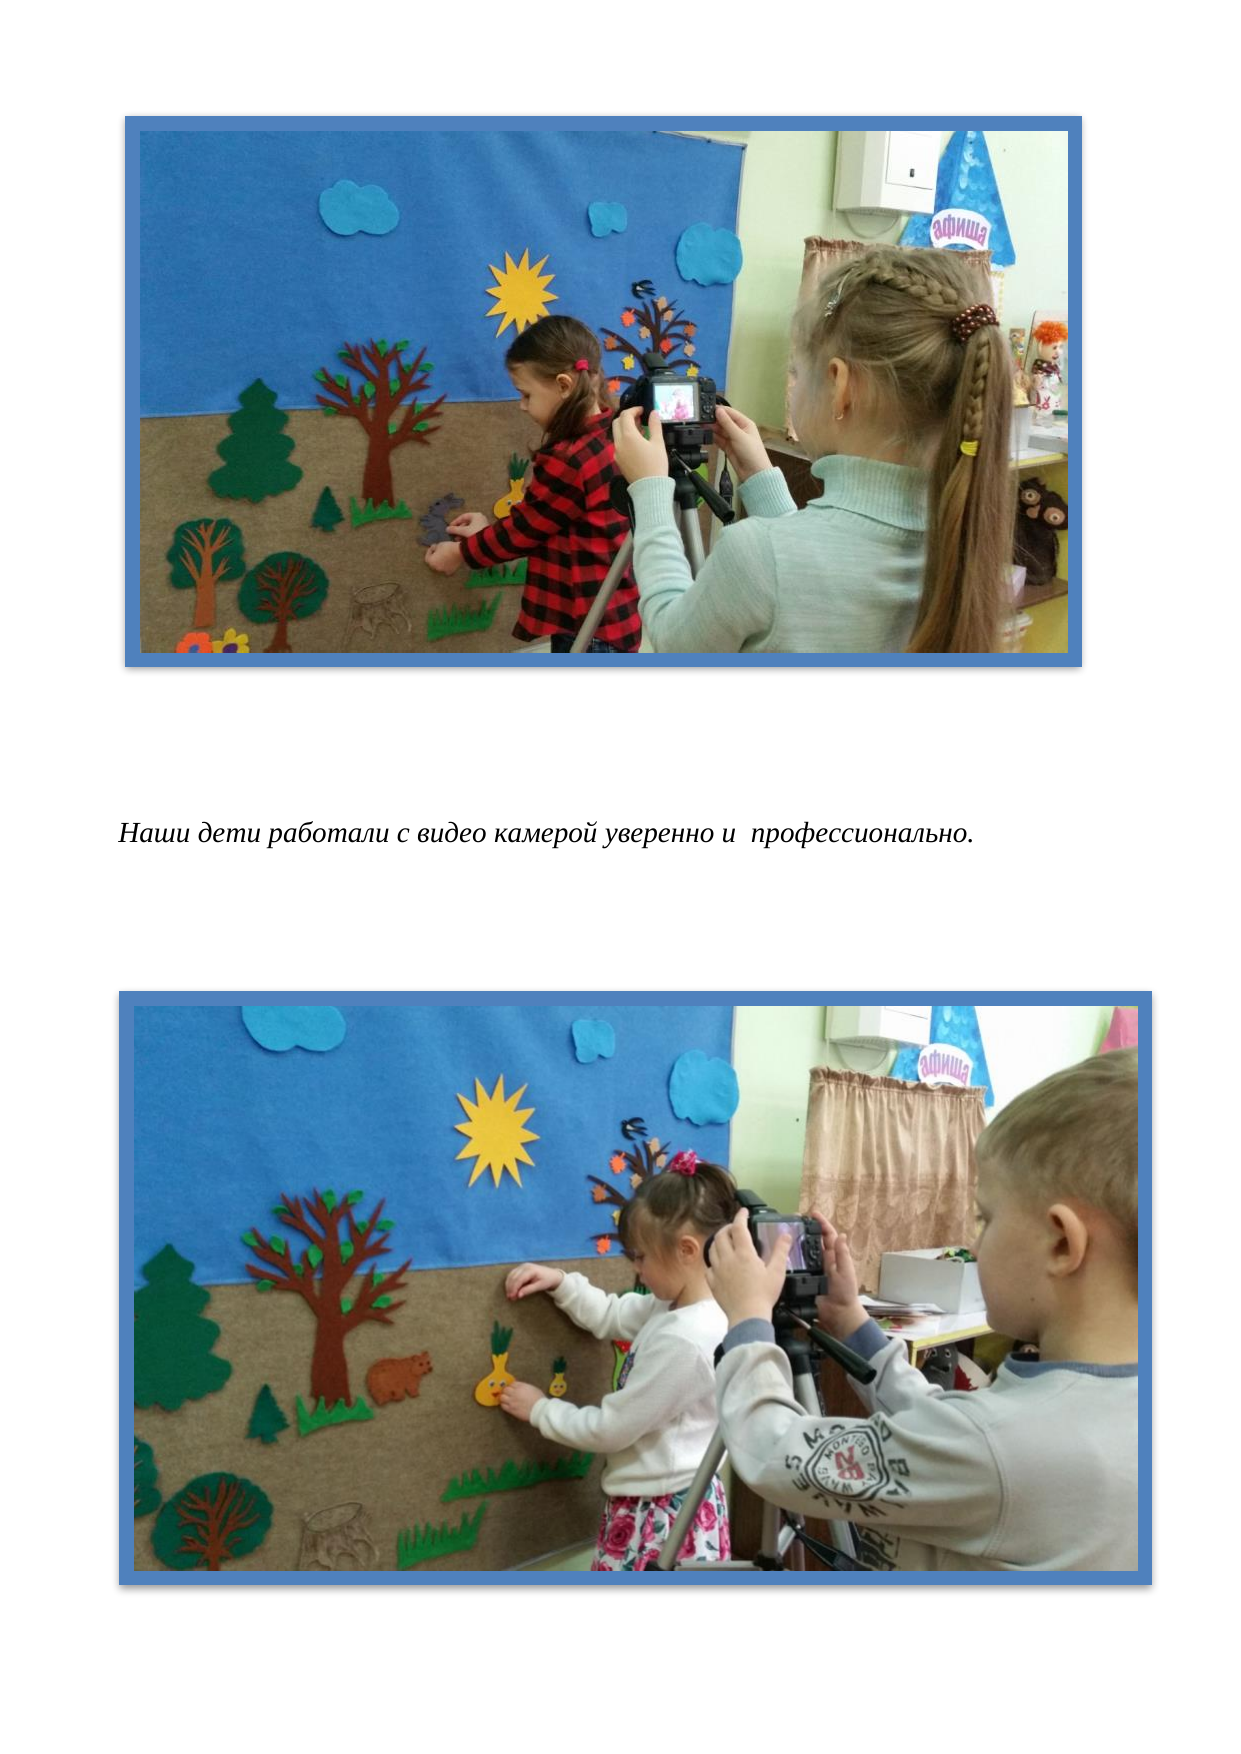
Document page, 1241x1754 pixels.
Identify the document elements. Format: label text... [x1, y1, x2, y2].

text Наши дети работали с видео камерой уверенно и профессионально. [118, 815, 1122, 848]
picture [134, 1006, 1138, 1571]
picture [140, 131, 1068, 653]
